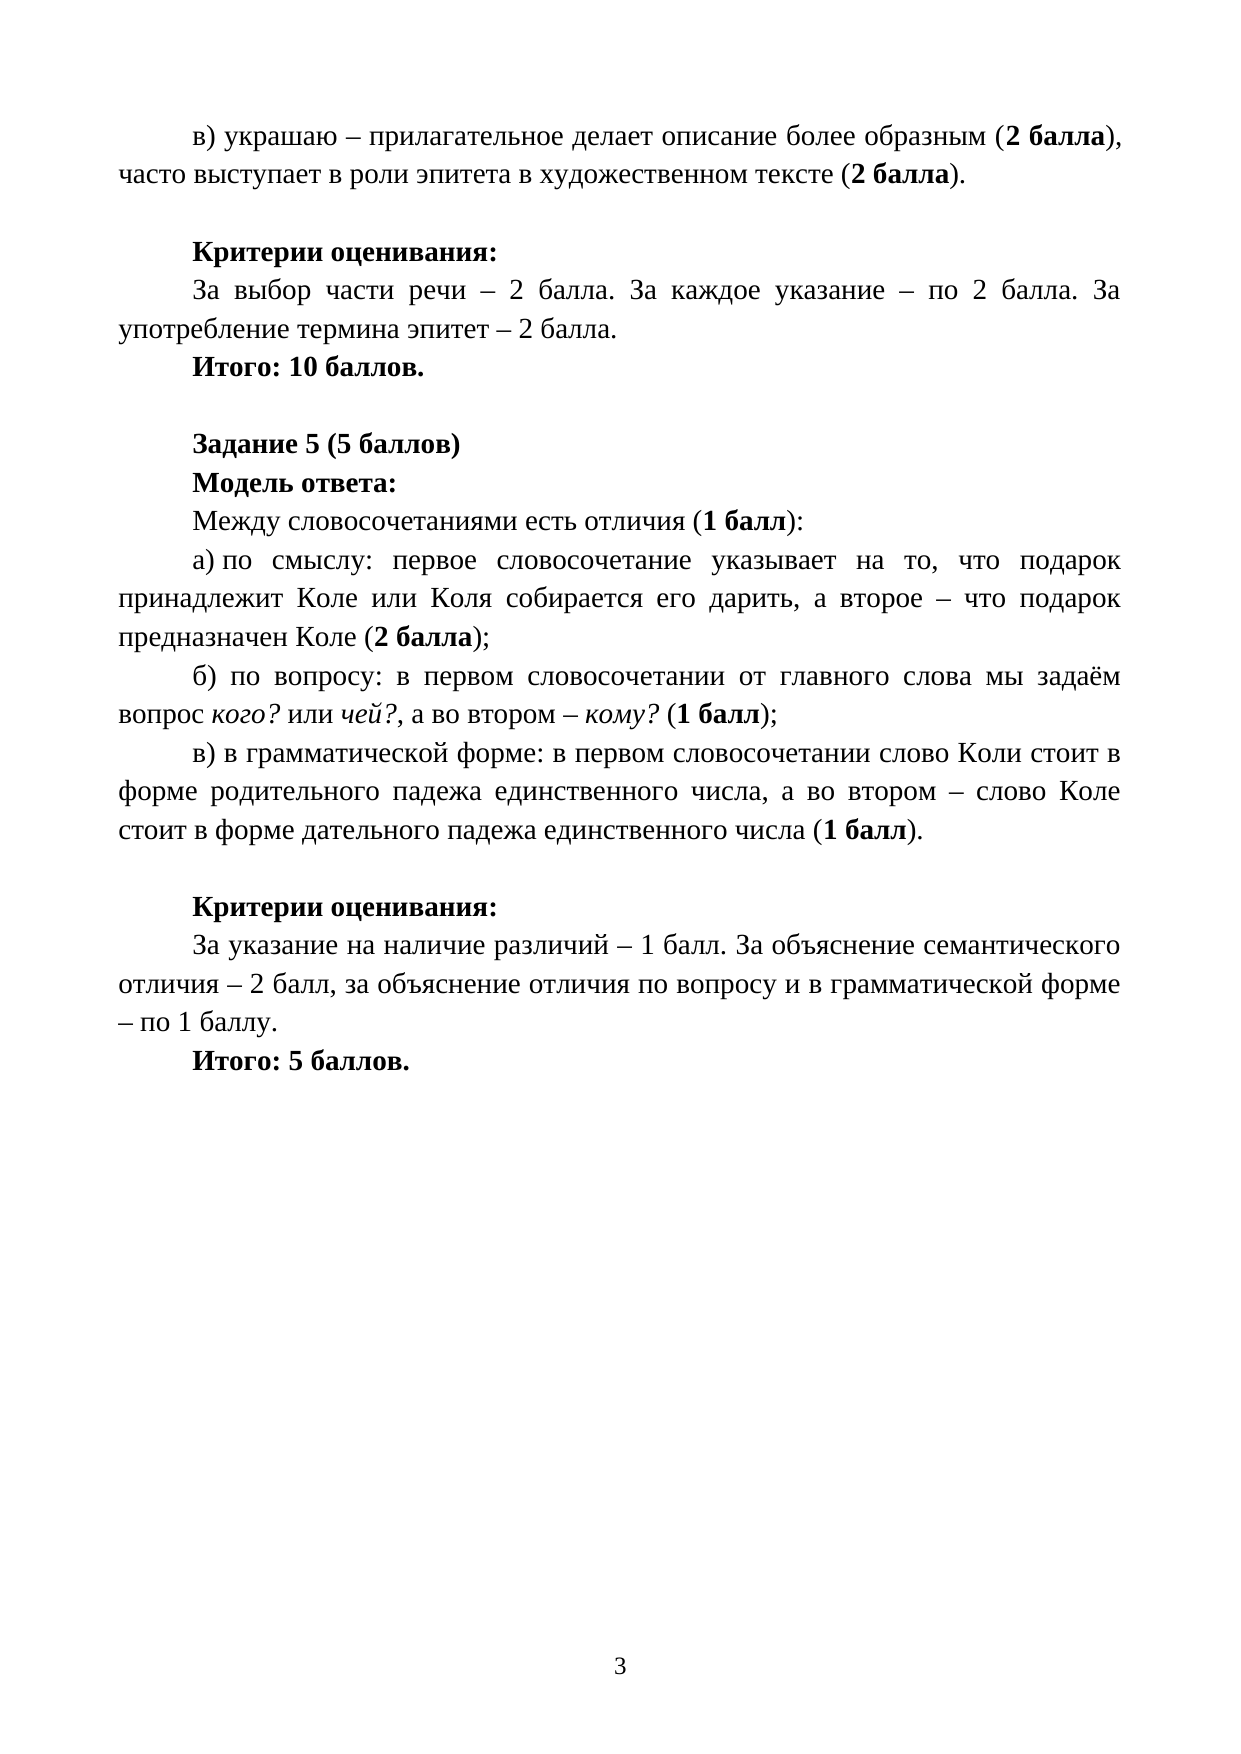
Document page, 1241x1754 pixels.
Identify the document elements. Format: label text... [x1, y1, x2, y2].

text в) украшаю – прилагательное делает описание более образным (2 балла), часто выступает в роли эпитета в художественном тексте (2 балла). [118, 118, 1122, 190]
text За указание на наличие различий – 1 балл. За объяснение семантического отличия – 2 балл, за объяснение отличия по вопросу и в грамматической форме – по 1 баллу. [118, 927, 1122, 1038]
text в) в грамматической форме: в первом словосочетании слово Коли стоит в форме родительного падежа единственного числа, а во втором – слово Коле стоит в форме дательного падежа единственного числа (1 балл). [118, 735, 1122, 845]
text а) по смыслу: первое словосочетание указывает на то, что подарок принадлежит Коле или Коля собирается его дарить, а второе – что подарок предназначен Коле (2 балла); [118, 542, 1122, 653]
text За выбор части речи – 2 балла. За каждое указание – по 2 балла. За употребление термина эпитет – 2 балла. [118, 272, 1122, 344]
text Задание 5 (5 баллов) [118, 426, 1122, 460]
text Критерии оценивания: [118, 234, 1122, 267]
text Критерии оценивания: [118, 889, 1122, 922]
text Итого: 10 баллов. [118, 349, 1122, 383]
text Модель ответа: [118, 465, 1122, 498]
text Между словосочетаниями есть отличия (1 балл): [118, 503, 1122, 537]
text Итого: 5 баллов. [118, 1043, 1122, 1077]
text б) по вопросу: в первом словосочетании от главного слова мы задаём вопрос кого? или чей?, а во втором – кому? (1 балл); [118, 658, 1122, 730]
